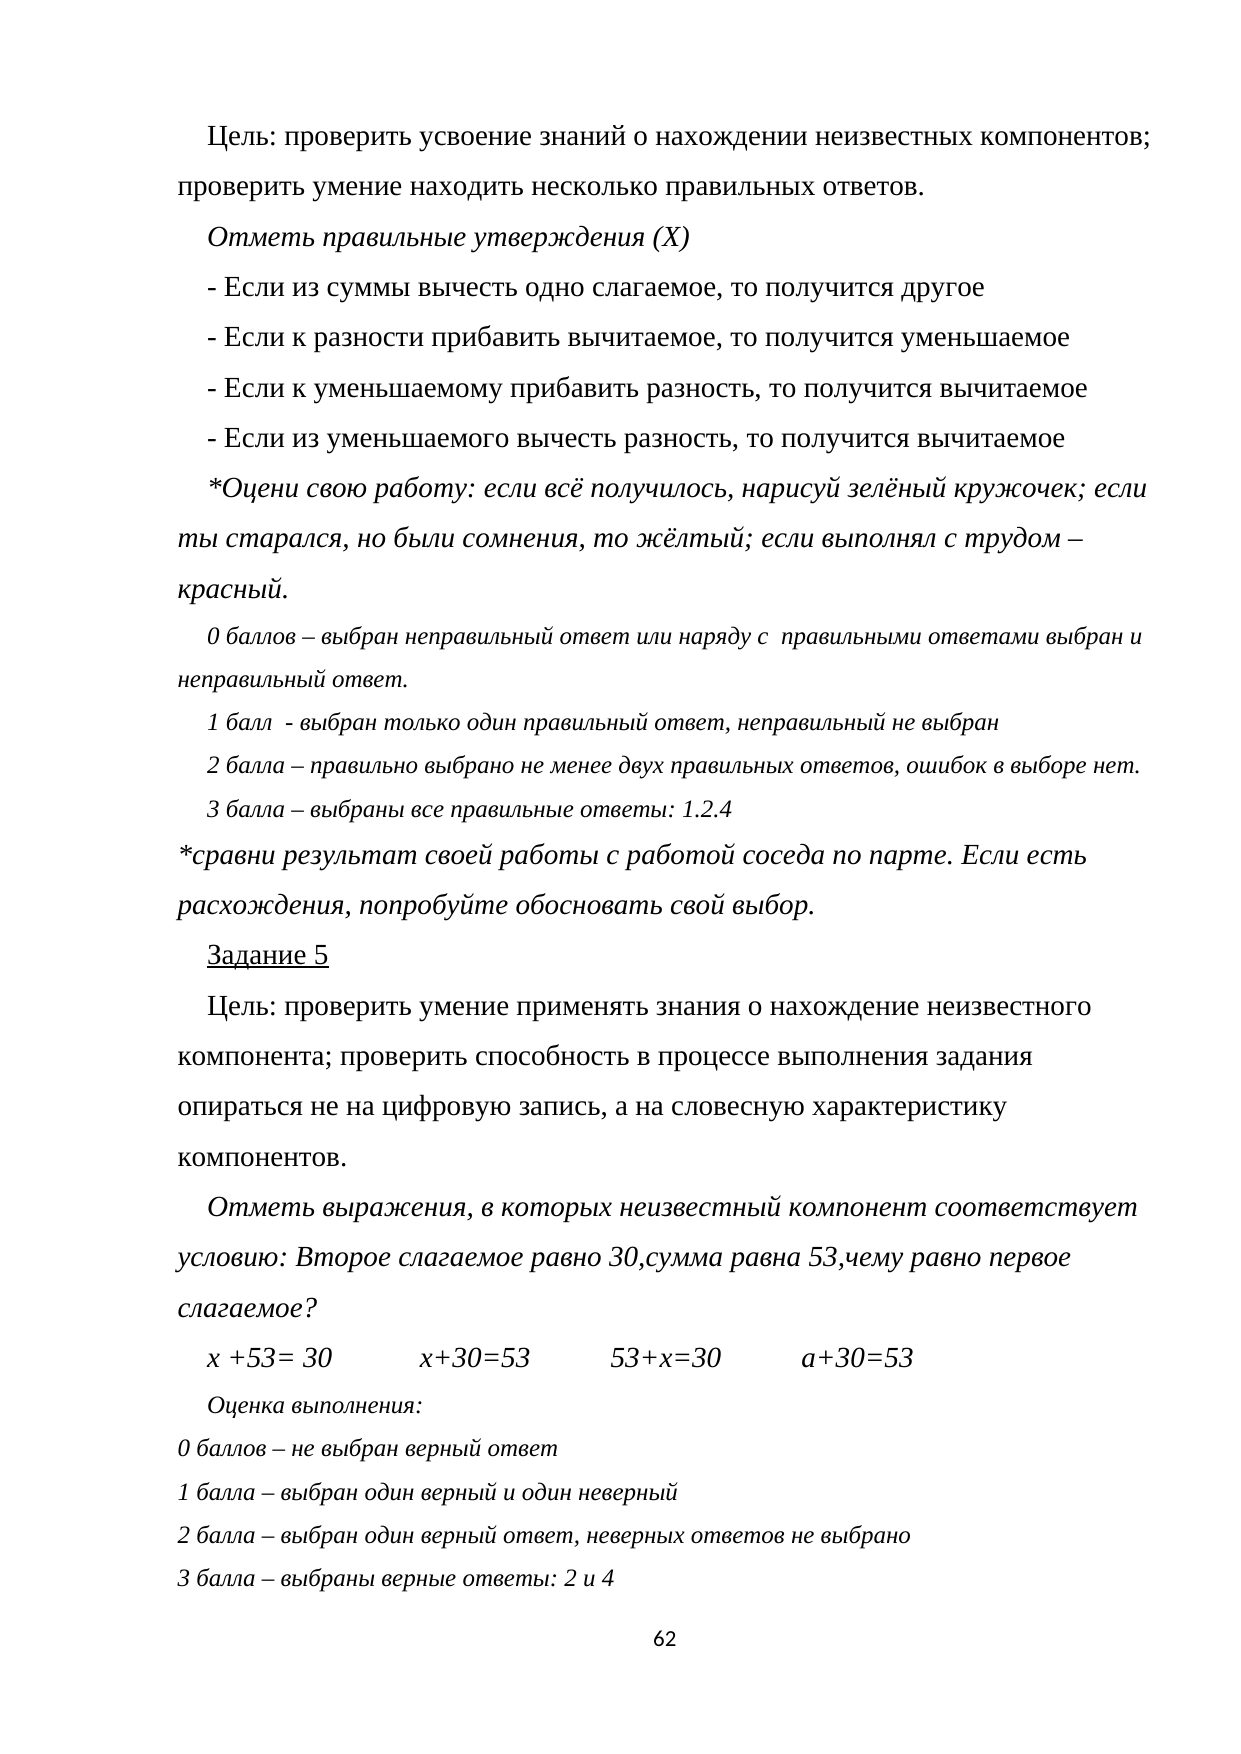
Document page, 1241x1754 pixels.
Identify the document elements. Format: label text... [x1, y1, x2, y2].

text *Оцени свою работу: если всё получилось, нарисуй зелёный кружочек; если ты старался, но были сомнения, то жёлтый; если выполнял с трудом – красный. [177, 470, 1152, 604]
text *сравни результат своей работы с работой соседа по парте. Если есть расхождения, попробуйте обосновать свой выбор. [177, 837, 1152, 921]
text - Если из суммы вычесть одно слагаемое, то получится другое [177, 269, 1152, 303]
text - Если из уменьшаемого вычесть разность, то получится вычитаемое [177, 420, 1152, 453]
text 2 балла – правильно выбрано не менее двух правильных ответов, ошибок в выборе нет. [177, 751, 1152, 779]
text 1 балл - выбран только один правильный ответ, неправильный не выбран [177, 707, 1152, 736]
text Отметь выражения, в которых неизвестный компонент соответствует условию: Второе слагаемое равно 30,сумма равна 53,чему равно первое слагаемое? [177, 1189, 1152, 1323]
text Отметь правильные утверждения (Х) [177, 219, 1152, 252]
text 1 балла – выбран один верный и один неверный [177, 1477, 1152, 1505]
text Цель: проверить умение применять знания о нахождение неизвестного компонента; проверить способность в процессе выполнения задания опираться не на цифровую запись, а на словесную характеристику компонентов. [177, 988, 1152, 1172]
text 3 балла – выбраны верные ответы: 2 и 4 [177, 1563, 1152, 1592]
text 3 балла – выбраны все правильные ответы: 1.2.4 [177, 794, 1152, 822]
text Задание 5 [177, 937, 1152, 971]
text 2 балла – выбран один верный ответ, неверных ответов не выбрано [177, 1520, 1152, 1548]
text - Если к уменьшаемому прибавить разность, то получится вычитаемое [177, 370, 1152, 403]
text - Если к разности прибавить вычитаемое, то получится уменьшаемое [177, 319, 1152, 353]
text 0 баллов – выбран неправильный ответ или наряду с правильными ответами выбран и неправильный ответ. [177, 621, 1152, 693]
text 0 баллов – не выбран верный ответ [177, 1433, 1152, 1462]
text х +53= 30 х+30=53 53+х=30 а+30=53 [177, 1340, 1152, 1373]
text Оценка выполнения: [177, 1390, 1152, 1419]
text Цель: проверить усвоение знаний о нахождении неизвестных компонентов; проверить умение находить несколько правильных ответов. [177, 118, 1152, 202]
